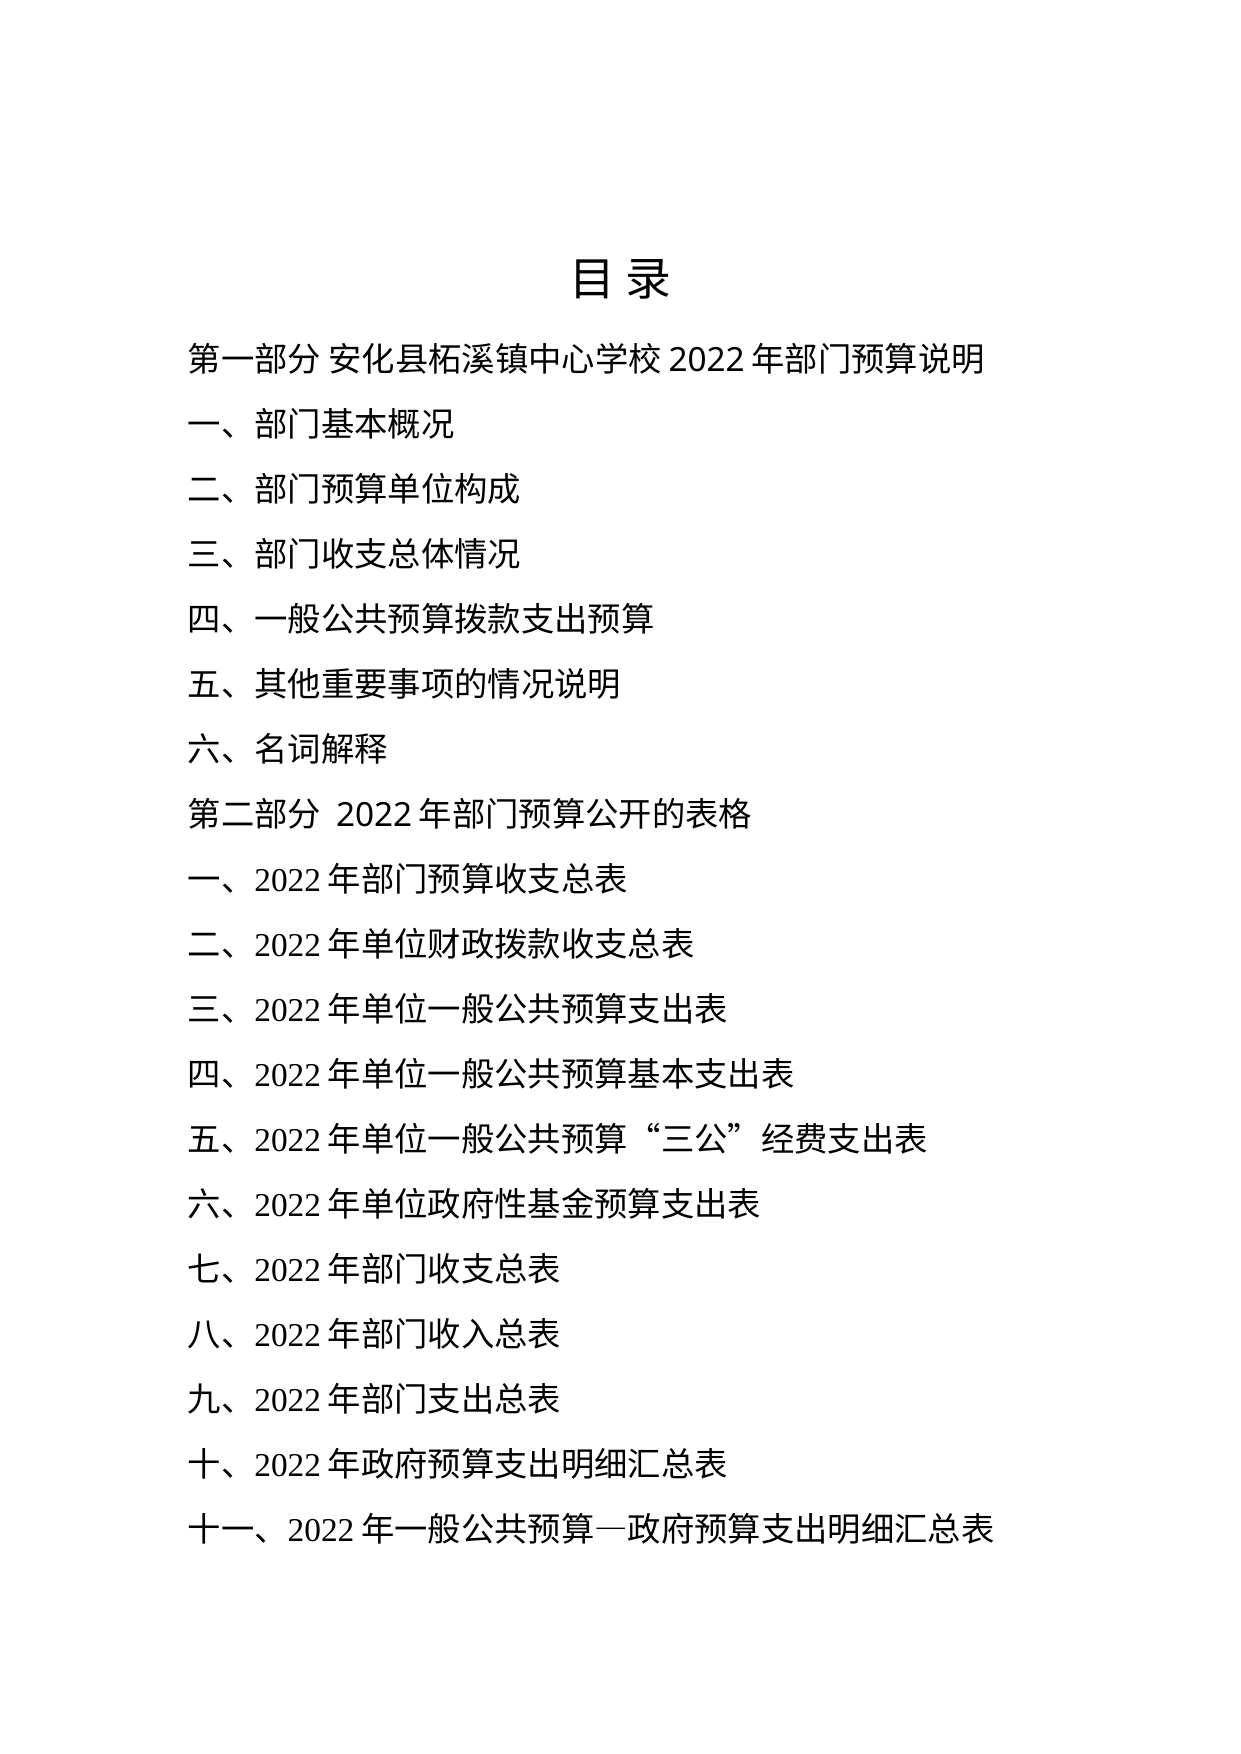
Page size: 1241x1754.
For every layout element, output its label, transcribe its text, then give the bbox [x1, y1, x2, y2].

text 第一部分 安化县柘溪镇中心学校2022年部门预算说明 [187, 324, 1053, 389]
text 五、2022年单位一般公共预算“三公”经费支出表 [187, 1104, 1053, 1169]
text 八、2022年部门收入总表 [187, 1299, 1053, 1364]
text 七、2022年部门收支总表 [187, 1234, 1053, 1299]
text 一、部门基本概况 [187, 389, 1053, 454]
text 四、2022年单位一般公共预算基本支出表 [187, 1039, 1053, 1104]
text 一、2022年部门预算收支总表 [187, 844, 1053, 909]
text 三、部门收支总体情况 [187, 519, 1053, 584]
text 十、2022年政府预算支出明细汇总表 [187, 1429, 1053, 1494]
text 六、2022年单位政府性基金预算支出表 [187, 1169, 1053, 1234]
text 三、2022年单位一般公共预算支出表 [187, 974, 1053, 1039]
text 五、其他重要事项的情况说明 [187, 649, 1053, 714]
text 二、2022年单位财政拨款收支总表 [187, 909, 1053, 974]
text 十一、2022年一般公共预算—政府预算支出明细汇总表 [187, 1494, 1053, 1559]
text 目 录 [187, 227, 1053, 324]
text 第二部分 2022年部门预算公开的表格 [187, 779, 1053, 844]
text 四、一般公共预算拨款支出预算 [187, 584, 1053, 649]
text 二、部门预算单位构成 [187, 454, 1053, 519]
text 六、名词解释 [187, 714, 1053, 779]
text 九、2022年部门支出总表 [187, 1364, 1053, 1429]
